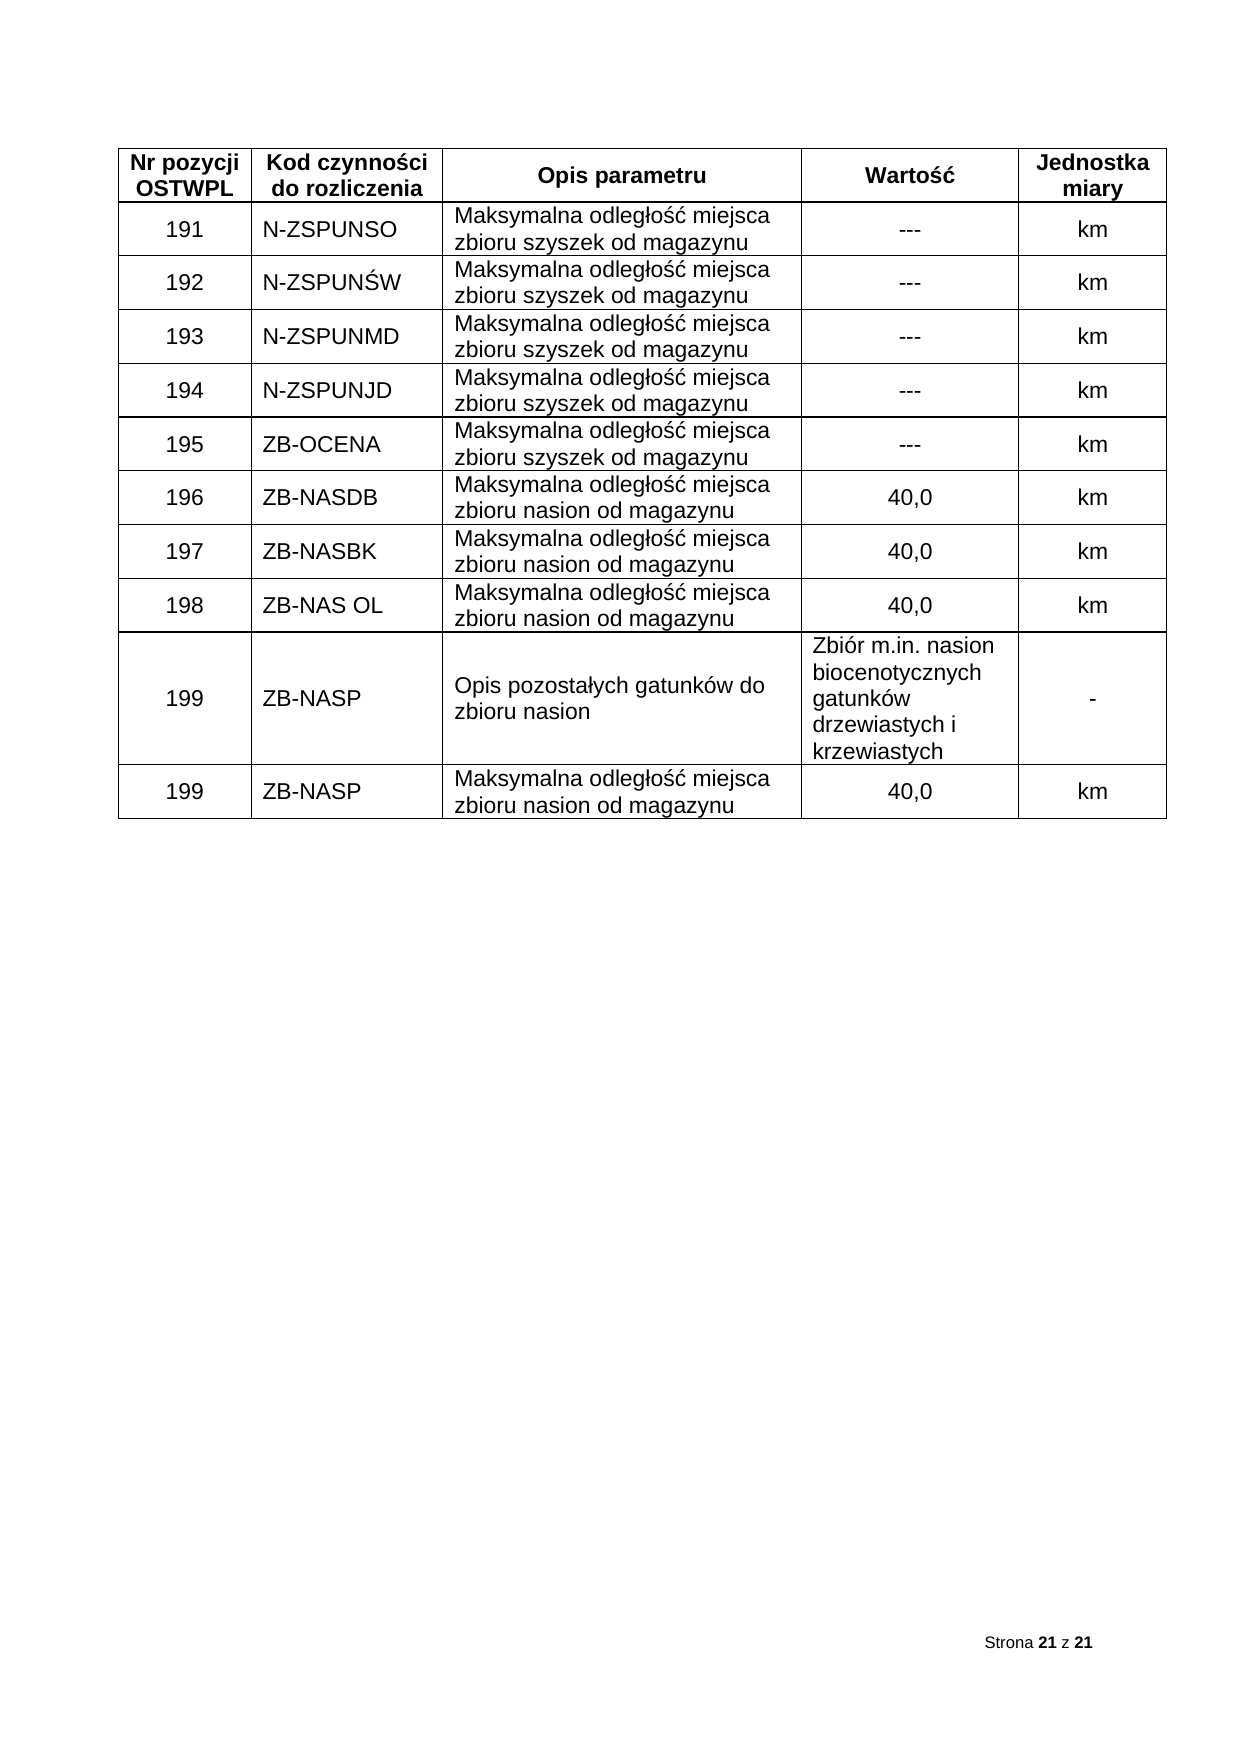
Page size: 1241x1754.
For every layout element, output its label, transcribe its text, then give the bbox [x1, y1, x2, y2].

table_cell ZB-OCENA [252, 418, 442, 470]
table_cell --- [802, 364, 1018, 416]
table_cell 40,0 [802, 579, 1018, 631]
table_cell --- [802, 310, 1018, 363]
table_cell km [1019, 310, 1166, 363]
table_cell km [1019, 471, 1166, 524]
table_cell 192 [119, 256, 251, 309]
table_cell ZB-NASP [252, 765, 442, 818]
table_cell N-ZSPUNMD [252, 310, 442, 363]
table_cell --- [802, 256, 1018, 309]
table_header Nr pozycji OSTWPL [119, 149, 251, 201]
table_cell 197 [119, 525, 251, 578]
table_cell km [1019, 418, 1166, 470]
table_cell ZB-NASBK [252, 525, 442, 578]
table_cell Opis pozostałych gatunków do zbioru nasion [443, 633, 801, 764]
table_cell 199 [119, 765, 251, 818]
table_cell 191 [119, 203, 251, 255]
table_cell Maksymalna odległość miejsca zbioru nasion od magazynu [443, 579, 801, 631]
table_cell 196 [119, 471, 251, 524]
table_cell 194 [119, 364, 251, 416]
table_cell N-ZSPUNSO [252, 203, 442, 255]
table_cell ZB-NASP [252, 633, 442, 764]
table_cell Zbiór m.in. nasion biocenotycznych gatunków drzewiastych i krzewiastych [802, 633, 1018, 764]
table_cell km [1019, 364, 1166, 416]
table_cell km [1019, 765, 1166, 818]
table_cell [443, 203, 801, 255]
table_cell km [1019, 525, 1166, 578]
table_header Kod czynności do rozliczenia [252, 149, 442, 201]
table_cell ZB-NASDB [252, 471, 442, 524]
table_cell Maksymalna odległość miejsca zbioru szyszek od magazynu [443, 418, 801, 470]
table_header Opis parametru [443, 149, 801, 201]
table_cell Maksymalna odległość miejsca zbioru nasion od magazynu [443, 525, 801, 578]
table_cell 40,0 [802, 525, 1018, 578]
table_cell 40,0 [802, 765, 1018, 818]
table_cell ZB-NAS OL [252, 579, 442, 631]
table_cell 199 [119, 633, 251, 764]
table_cell N-ZSPUNJD [252, 364, 442, 416]
table_header Jednostka miary [1019, 149, 1166, 201]
table_cell - [1019, 633, 1166, 764]
table_cell 195 [119, 418, 251, 470]
table_cell 40,0 [802, 471, 1018, 524]
table_cell km [1019, 256, 1166, 309]
table_cell Maksymalna odległość miejsca zbioru szyszek od magazynu [443, 310, 801, 363]
table_cell km [1019, 579, 1166, 631]
table_header Wartość [802, 149, 1018, 201]
table_cell N-ZSPUNŚW [252, 256, 442, 309]
table_cell Maksymalna odległość miejsca zbioru szyszek od magazynu [443, 256, 801, 309]
table_cell Maksymalna odległość miejsca zbioru szyszek od magazynu [443, 364, 801, 416]
table_cell 193 [119, 310, 251, 363]
table_cell --- [802, 203, 1018, 255]
table_cell Maksymalna odległość miejsca zbioru nasion od magazynu [443, 765, 801, 818]
table_cell km [1019, 203, 1166, 255]
table_cell Maksymalna odległość miejsca zbioru nasion od magazynu [443, 471, 801, 524]
table_cell --- [802, 418, 1018, 470]
table_cell 198 [119, 579, 251, 631]
